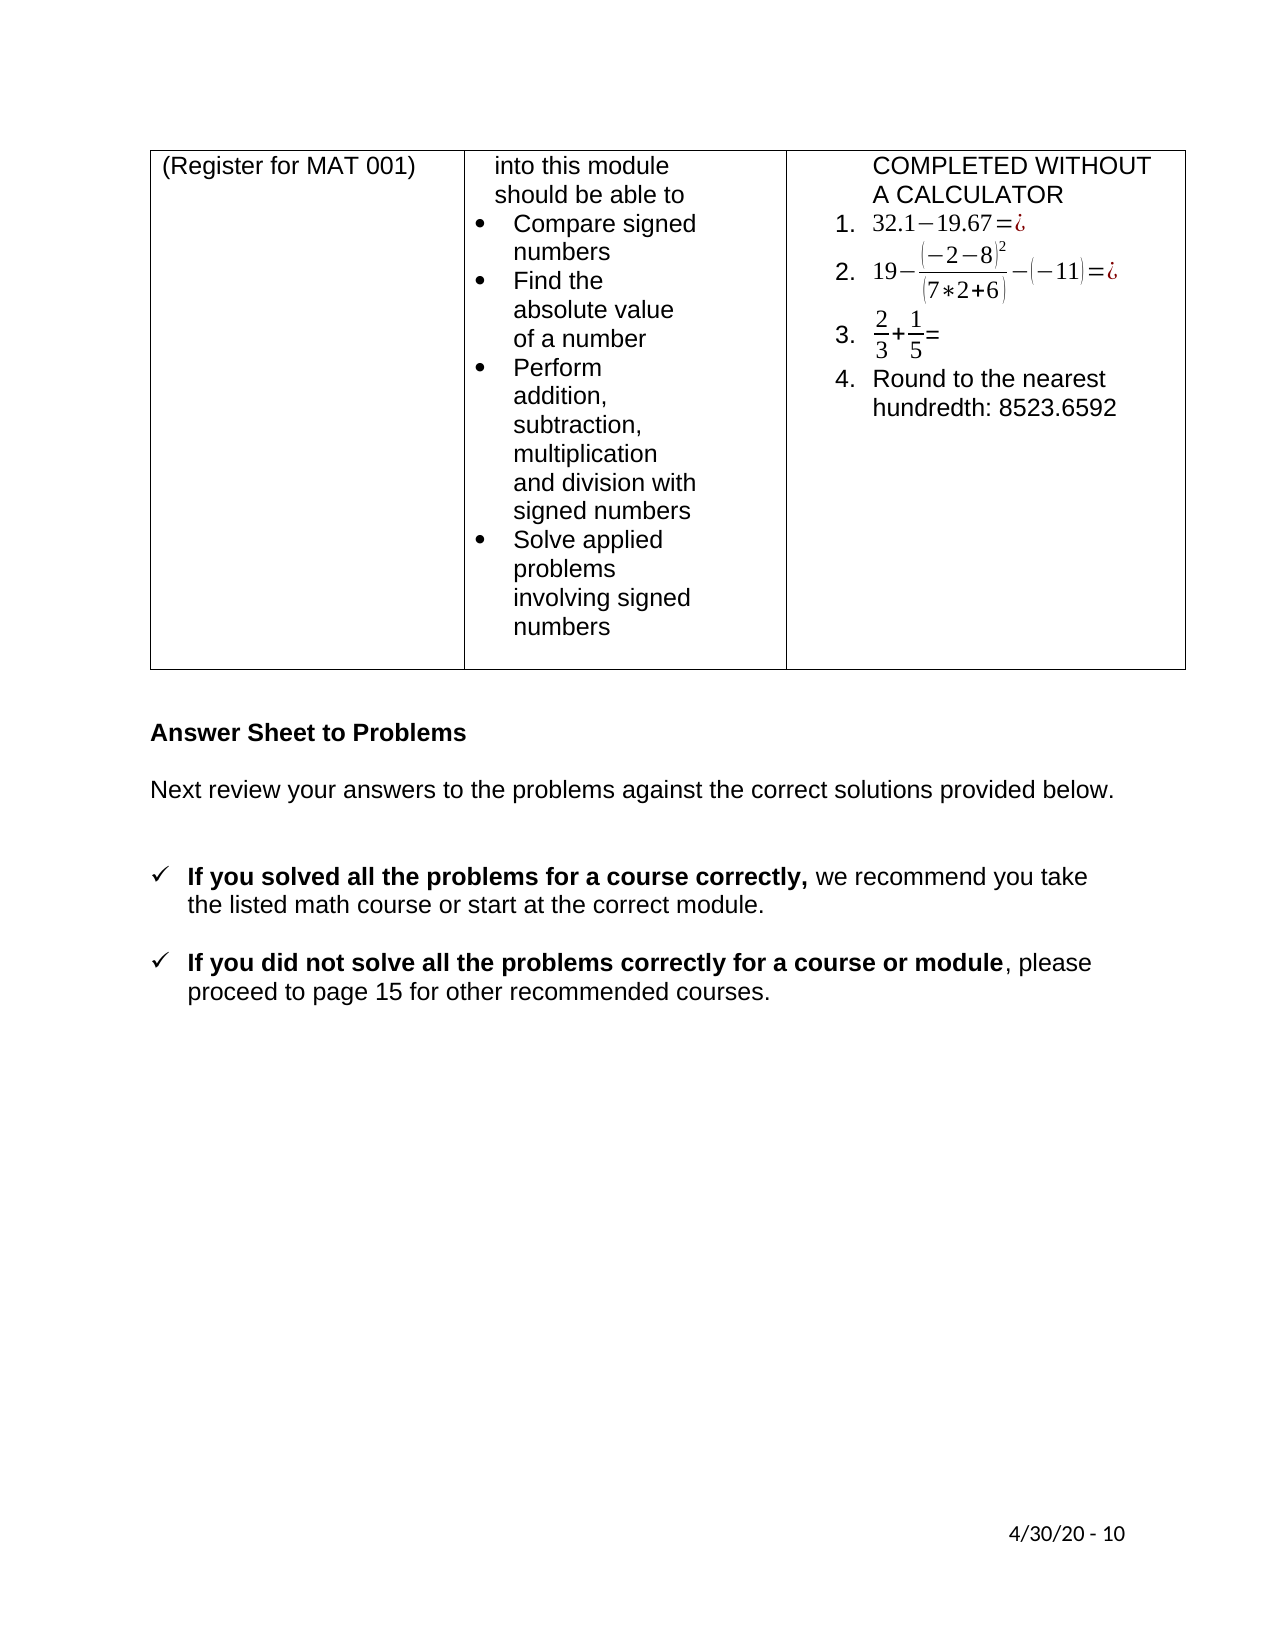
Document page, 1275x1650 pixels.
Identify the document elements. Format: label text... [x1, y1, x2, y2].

list If you solved all the problems for a course correctly, we recommend you take the listed math course or start at the correct module. [150, 861, 1125, 919]
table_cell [465, 151, 786, 669]
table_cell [151, 151, 464, 669]
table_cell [787, 151, 1185, 669]
text Next review your answers to the problems against the correct solutions provided below. [150, 775, 1125, 804]
list If you did not solve all the problems correctly for a course or module, please proceed to page 15 for other recommended courses. [150, 948, 1125, 1005]
text Answer Sheet to Problems [150, 718, 1125, 746]
